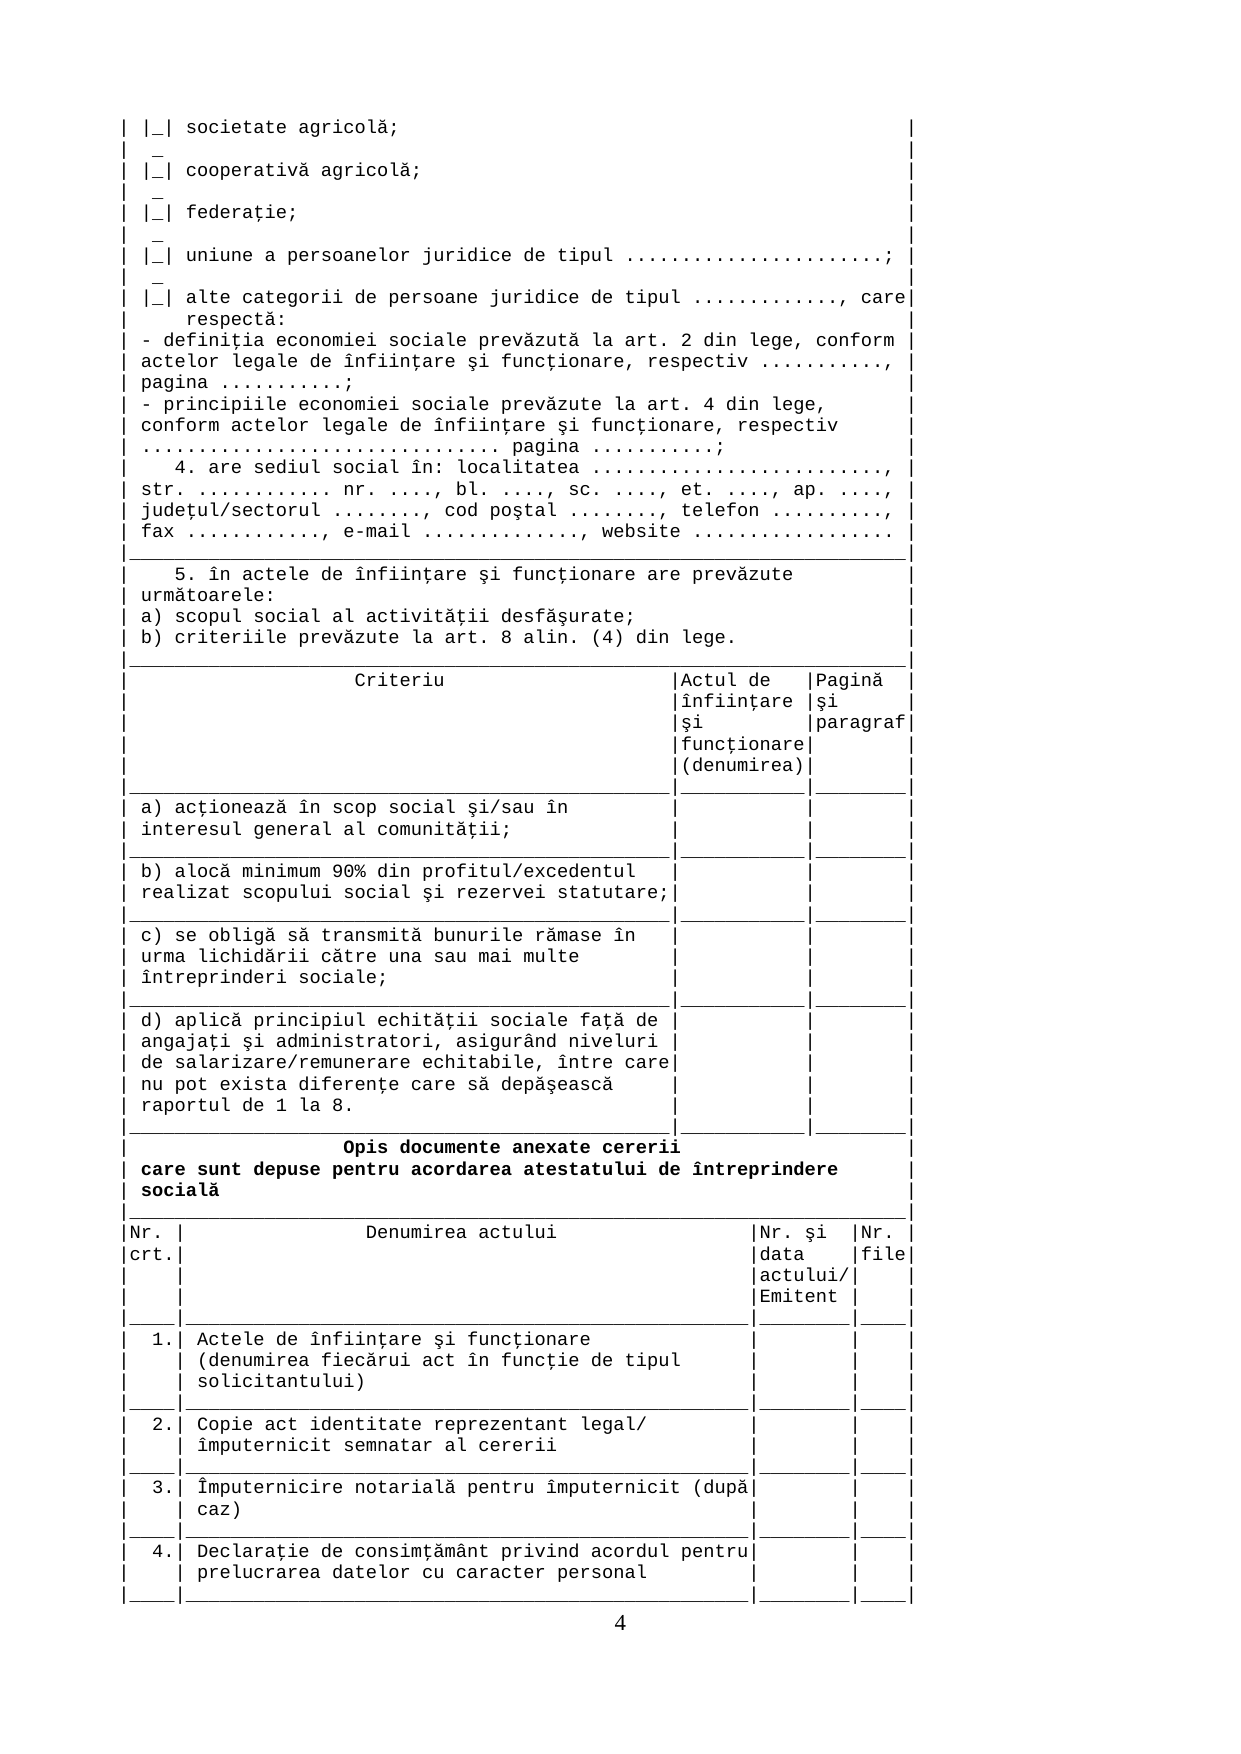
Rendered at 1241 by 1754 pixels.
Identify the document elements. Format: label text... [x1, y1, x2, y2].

text | socială | [118, 1181, 1122, 1202]
text | raportul de 1 la 8. | | | [118, 1096, 1122, 1117]
text | pagina ...........; | [118, 373, 1122, 394]
text | | caz) | | | [118, 1499, 1122, 1521]
text | fax ............, e-mail .............., website .................. | [118, 522, 1122, 543]
text | |_| federaţie; | [118, 203, 1122, 224]
text |____|__________________________________________________|________|____| [118, 1308, 1122, 1329]
text | b) alocă minimum 90% din profitul/excedentul | | | [118, 862, 1122, 883]
text |_____________________________________________________________________| [118, 649, 1122, 671]
text | _ | [118, 224, 1122, 246]
text | nu pot exista diferenţe care să depăşească | | | [118, 1074, 1122, 1096]
text | următoarele: | [118, 586, 1122, 607]
text | b) criteriile prevăzute la art. 8 alin. (4) din lege. | [118, 628, 1122, 649]
text |________________________________________________|___________|________| [118, 904, 1122, 926]
text | - definiţia economiei sociale prevăzută la art. 2 din lege, conform | [118, 331, 1122, 352]
text | a) scopul social al activităţii desfăşurate; | [118, 607, 1122, 628]
text | 4.| Declaraţie de consimţământ privind acordul pentru| | | [118, 1542, 1122, 1563]
text |________________________________________________|___________|________| [118, 777, 1122, 798]
text | a) acţionează în scop social şi/sau în | | | [118, 798, 1122, 819]
text | |_| cooperativă agricolă; | [118, 161, 1122, 182]
text | ................................ pagina ...........; | [118, 437, 1122, 458]
text | _ | [118, 139, 1122, 161]
text | realizat scopului social şi rezervei statutare;| | | [118, 883, 1122, 904]
text | | solicitantului) | | | [118, 1372, 1122, 1393]
text | |şi |paragraf| [118, 713, 1122, 734]
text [118, 1584, 1122, 1606]
text | conform actelor legale de înfiinţare şi funcţionare, respectiv | [118, 416, 1122, 437]
text | care sunt depuse pentru acordarea atestatului de întreprindere | [118, 1159, 1122, 1181]
text | | |Emitent | | [118, 1287, 1122, 1308]
text |_____________________________________________________________________| [118, 1202, 1122, 1223]
text | |_| societate agricolă; | [118, 118, 1122, 139]
text | respectă: | [118, 309, 1122, 331]
text | 4. are sediul social în: localitatea .........................., | [118, 458, 1122, 479]
text | c) se obligă să transmită bunurile rămase în | | | [118, 926, 1122, 947]
text | actelor legale de înfiinţare şi funcţionare, respectiv ..........., | [118, 352, 1122, 373]
text |________________________________________________|___________|________| [118, 841, 1122, 862]
text |____|__________________________________________________|________|____| [118, 1393, 1122, 1414]
text | |înfiinţare |şi | [118, 692, 1122, 713]
text | 3.| Împuternicire notarială pentru împuternicit (după| | | [118, 1478, 1122, 1499]
text | str. ............ nr. ...., bl. ...., sc. ...., et. ...., ap. ...., | [118, 479, 1122, 501]
text | judeţul/sectorul ........, cod poştal ........, telefon .........., | [118, 501, 1122, 522]
text | 1.| Actele de înfiinţare şi funcţionare | | | [118, 1329, 1122, 1351]
text | | prelucrarea datelor cu caracter personal | | | [118, 1563, 1122, 1584]
text | | împuternicit semnatar al cererii | | | [118, 1436, 1122, 1457]
text |crt.| |data |file| [118, 1244, 1122, 1266]
text | Criteriu |Actul de |Pagină | [118, 671, 1122, 692]
text | | |actului/| | [118, 1266, 1122, 1287]
text | _ | [118, 267, 1122, 288]
text | |_| alte categorii de persoane juridice de tipul ............., care| [118, 288, 1122, 309]
text | angajaţi şi administratori, asigurând niveluri | | | [118, 1032, 1122, 1053]
text | 2.| Copie act identitate reprezentant legal/ | | | [118, 1414, 1122, 1436]
text | _ | [118, 182, 1122, 203]
text |_____________________________________________________________________| [118, 543, 1122, 564]
text | de salarizare/remunerare echitabile, între care| | | [118, 1053, 1122, 1074]
text |____|__________________________________________________|________|____| [118, 1521, 1122, 1542]
text | |_| uniune a persoanelor juridice de tipul .......................; | [118, 246, 1122, 267]
text | | (denumirea fiecărui act în funcţie de tipul | | | [118, 1351, 1122, 1372]
text |________________________________________________|___________|________| [118, 1117, 1122, 1138]
text | d) aplică principiul echităţii sociale faţă de | | | [118, 1011, 1122, 1032]
text | |(denumirea)| | [118, 756, 1122, 777]
text | 5. în actele de înfiinţare şi funcţionare are prevăzute | [118, 564, 1122, 586]
text |Nr. | Denumirea actului |Nr. şi |Nr. | [118, 1223, 1122, 1244]
text | - principiile economiei sociale prevăzute la art. 4 din lege, | [118, 394, 1122, 416]
text | întreprinderi sociale; | | | [118, 968, 1122, 989]
text | |funcţionare| | [118, 734, 1122, 756]
text |____|__________________________________________________|________|____| [118, 1457, 1122, 1478]
text |________________________________________________|___________|________| [118, 989, 1122, 1011]
text | urma lichidării către una sau mai multe | | | [118, 947, 1122, 968]
text | interesul general al comunităţii; | | | [118, 819, 1122, 841]
text | Opis documente anexate cererii | [118, 1138, 1122, 1159]
